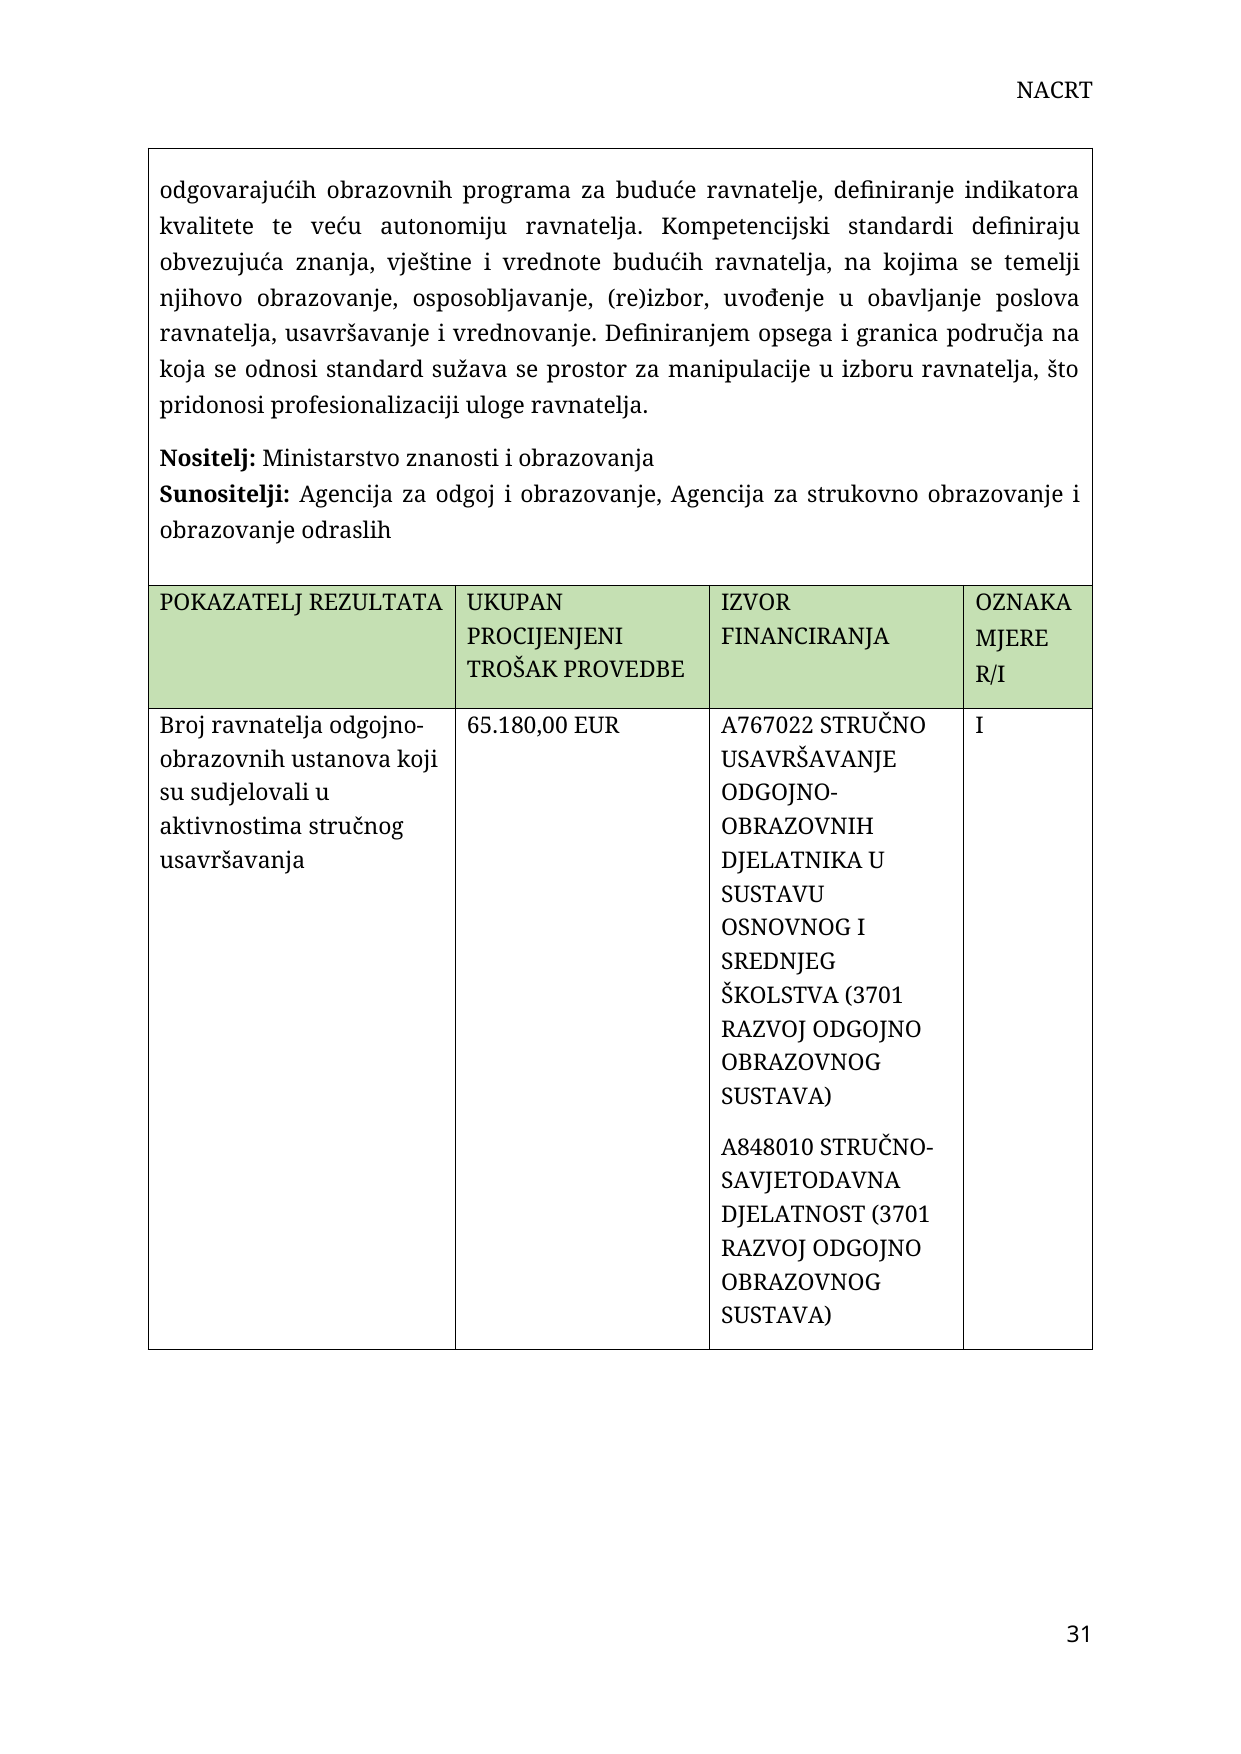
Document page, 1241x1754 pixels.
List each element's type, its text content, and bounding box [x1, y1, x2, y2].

table_cell A767022 STRUČNO USAVRŠAVANJE ODGOJNO-OBRAZOVNIH DJELATNIKA U SUSTAVU OSNOVNOG I SREDNJEG ŠKOLSTVA (3701 RAZVOJ ODGOJNO OBRAZOVNOG SUSTAVA) A848010 STRUČNO- SAVJETODAVNA DJELATNOST (3701 RAZVOJ ODGOJNO OBRAZOVNOG SUSTAVA) [710, 709, 963, 1349]
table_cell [149, 149, 1092, 585]
table_cell OZNAKA MJERE R/I [964, 586, 1092, 708]
table_cell IZVOR FINANCIRANJA [710, 586, 963, 708]
table_cell POKAZATELJ REZULTATA [149, 586, 455, 708]
table_cell Broj ravnatelja odgojno-obrazovnih ustanova koji su sudjelovali u aktivnostima stručnog usavršavanja [149, 709, 455, 1349]
table_cell 65.180,00 EUR [456, 709, 709, 1349]
table_cell UKUPAN PROCIJENJENI TROŠAK PROVEDBE [456, 586, 709, 708]
table_cell I [964, 709, 1092, 1349]
